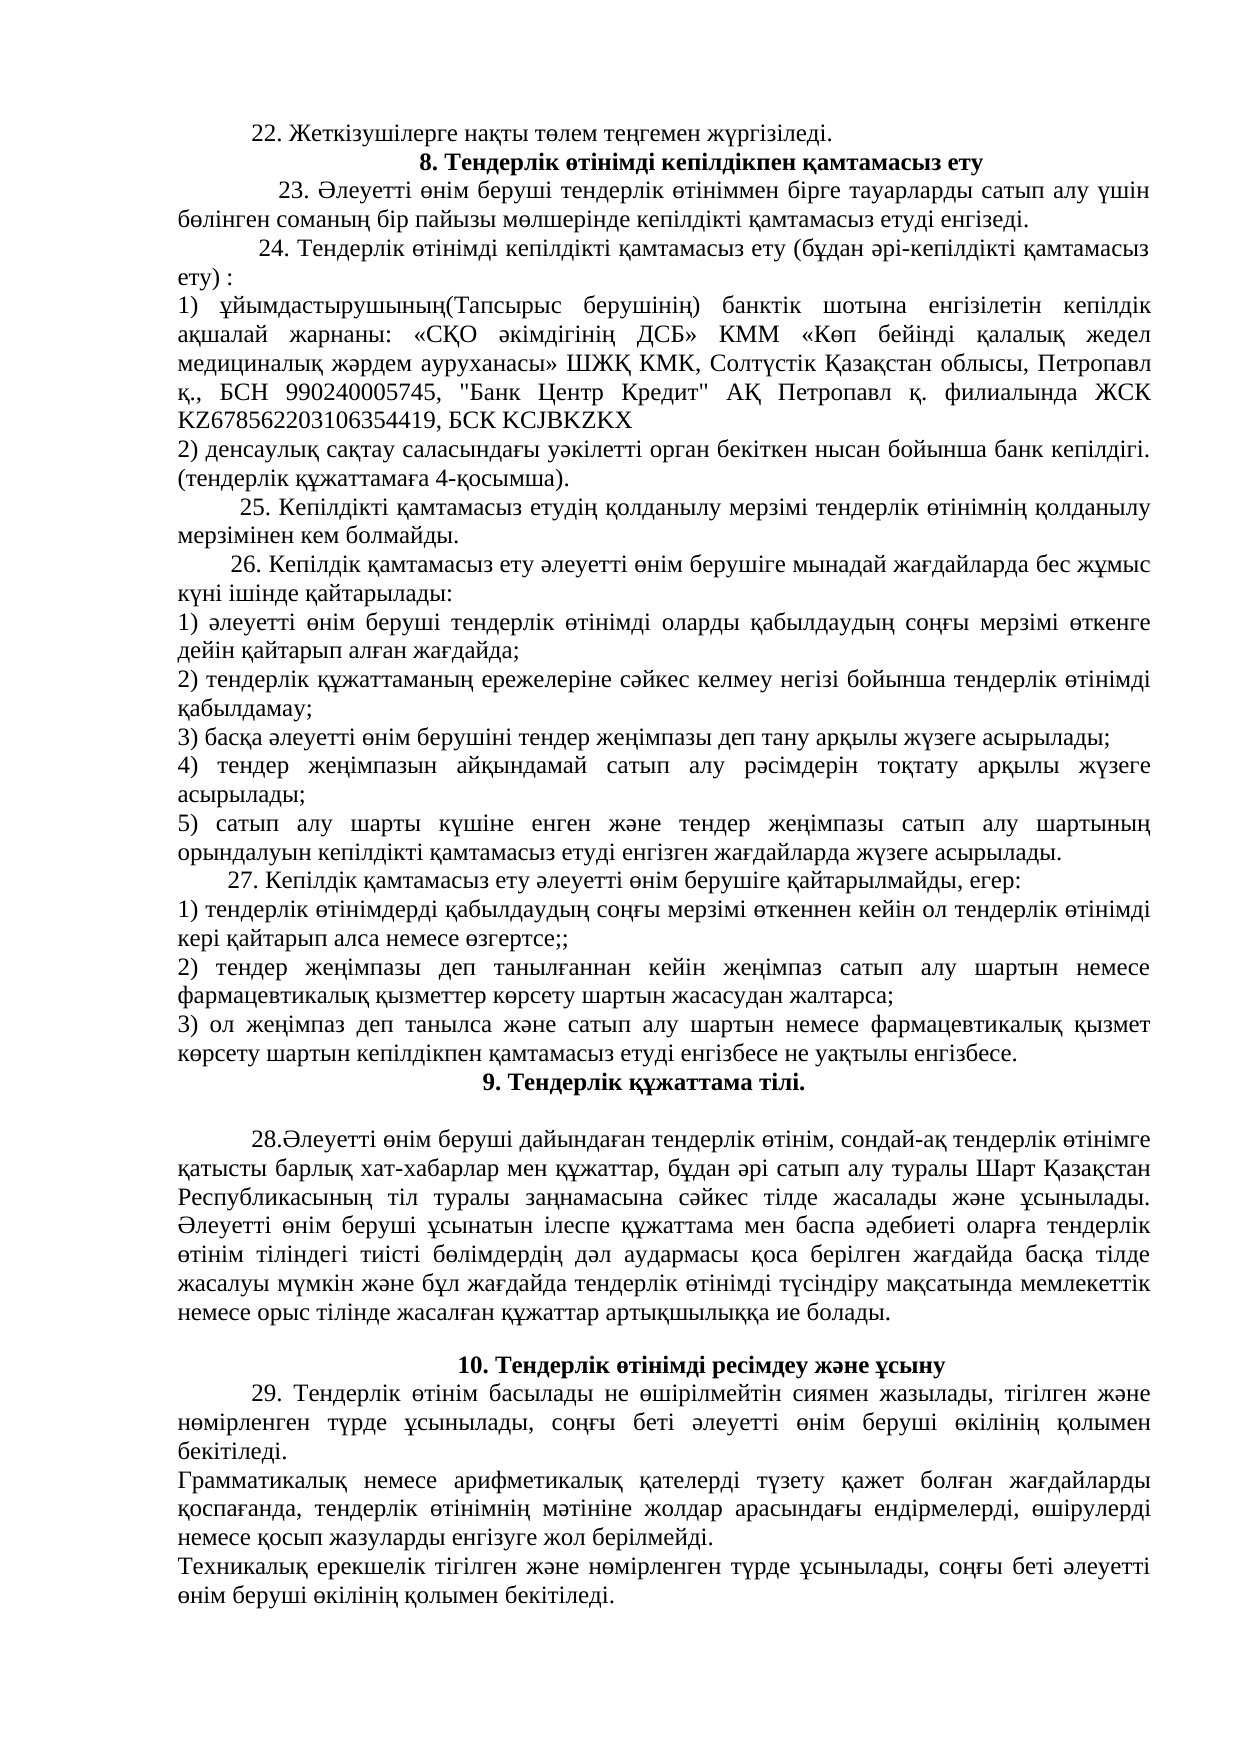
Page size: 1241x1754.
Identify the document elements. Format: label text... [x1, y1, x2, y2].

text Грамматикалық немесе арифметикалық қателерді түзету қажет болған жағдайларды қоспағанда, тендерлік өтінімнің мәтініне жолдар арасындағы ендірмелерді, өшірулерді немесе қосып жазуларды енгізуге жол берілмейді. [177, 1465, 1152, 1551]
text 25. Кепілдікті қамтамасыз етудің қолданылу мерзімі тендерлік өтінімнің қолданылу мерзімінен кем болмайды. [177, 492, 1152, 549]
text 1) тендерлік өтінімдерді қабылдаудың соңғы мерзімі өткеннен кейін ол тендерлік өтінімді кері қайтарып алса немесе өзгертсе;; [177, 894, 1152, 952]
text 26. Кепілдік қамтамасыз ету әлеуетті өнім берушіге мынадай жағдайларда бес жұмыс күні ішінде қайтарылады: [177, 549, 1152, 607]
text Техникалық ерекшелік тігілген және нөмірленген түрде ұсынылады, соңғы беті әлеуетті өнім беруші өкілінің қолымен бекітіледі. [177, 1551, 1152, 1608]
text 24. Тендерлік өтінімді кепілдікті қамтамасыз ету (бұдан әрі-кепілдікті қамтамасыз ету) : [177, 233, 1152, 291]
text 3) басқа әлеуетті өнім берушіні тендер жеңімпазы деп тану арқылы жүзеге асырылады; [177, 722, 1152, 751]
text 8. Тендерлік өтінімді кепілдікпен қамтамасыз ету [177, 147, 1152, 176]
text 10. Тендерлік өтінімді ресімдеу және ұсыну [251, 1350, 1152, 1378]
text 2) денсаулық сақтау саласындағы уәкілетті орган бекіткен нысан бойынша банк кепілдігі.(тендерлік құжаттамаға 4-қосымша). [177, 434, 1152, 492]
text 2) тендер жеңімпазы деп танылғаннан кейін жеңімпаз сатып алу шартын немесе фармацевтикалық қызметтер көрсету шартын жасасудан жалтарса; [177, 952, 1152, 1009]
text 28.Әлеуетті өнім беруші дайындаған тендерлік өтінім, сондай-ақ тендерлік өтінімге қатысты барлық хат-хабарлар мен құжаттар, бұдан әрі сатып алу туралы Шарт Қазақстан Республикасының тіл туралы заңнамасына сәйкес тілде жасалады және ұсынылады. Әлеуетті өнім беруші ұсынатын ілеспе құжаттама мен баспа әдебиеті оларға тендерлік өтінім тіліндегі тиісті бөлімдердің дәл аудармасы қоса берілген жағдайда басқа тілде жасалуы мүмкін және бұл жағдайда тендерлік өтінімді түсіндіру мақсатында мемлекеттік немесе орыс тілінде жасалған құжаттар артықшылыққа ие болады. [177, 1124, 1152, 1326]
text 1) ұйымдастырушының(Тапсырыс берушінің) банктік шотына енгізілетін кепілдік ақшалай жарнаны: «СҚО әкімдігінің ДСБ» КММ «Көп бейінді қалалық жедел медициналық жәрдем ауруханасы» ШЖҚ КМК, Солтүстік Қазақстан облысы, Петропавл қ., БСН 990240005745, "Банк Центр Кредит" АҚ Петропавл қ. филиалында ЖСК KZ678562203106354419, БСК KCJBKZKX [177, 291, 1152, 434]
text 4) тендер жеңімпазын айқындамай сатып алу рәсімдерін тоқтату арқылы жүзеге асырылады; [177, 751, 1152, 808]
text 5) сатып алу шарты күшіне енген және тендер жеңімпазы сатып алу шартының орындалуын кепілдікті қамтамасыз етуді енгізген жағдайларда жүзеге асырылады. [177, 808, 1152, 866]
text 23. Әлеуетті өнім беруші тендерлік өтініммен бірге тауарларды сатып алу үшін бөлінген соманың бір пайызы мөлшерінде кепілдікті қамтамасыз етуді енгізеді. [177, 176, 1152, 233]
text 9. Тендерлік құжаттама тілі. [177, 1067, 1152, 1096]
text 2) тендерлік құжаттаманың ережелеріне сәйкес келмеу негізі бойынша тендерлік өтінімді қабылдамау; [177, 664, 1152, 722]
text 29. Тендерлік өтінім басылады не өшірілмейтін сиямен жазылады, тігілген және нөмірленген түрде ұсынылады, соңғы беті әлеуетті өнім беруші өкілінің қолымен бекітіледі. [177, 1378, 1152, 1465]
text 1) әлеуетті өнім беруші тендерлік өтінімді оларды қабылдаудың соңғы мерзімі өткенге дейін қайтарып алған жағдайда; [177, 607, 1152, 664]
text 3) ол жеңімпаз деп танылса және сатып алу шартын немесе фармацевтикалық қызмет көрсету шартын кепілдікпен қамтамасыз етуді енгізбесе не уақтылы енгізбесе. [177, 1009, 1152, 1067]
text 22. Жеткізушілерге нақты төлем теңгемен жүргізіледі. [177, 118, 1152, 147]
text 27. Кепілдік қамтамасыз ету әлеуетті өнім берушіге қайтарылмайды, егер: [177, 866, 1152, 894]
